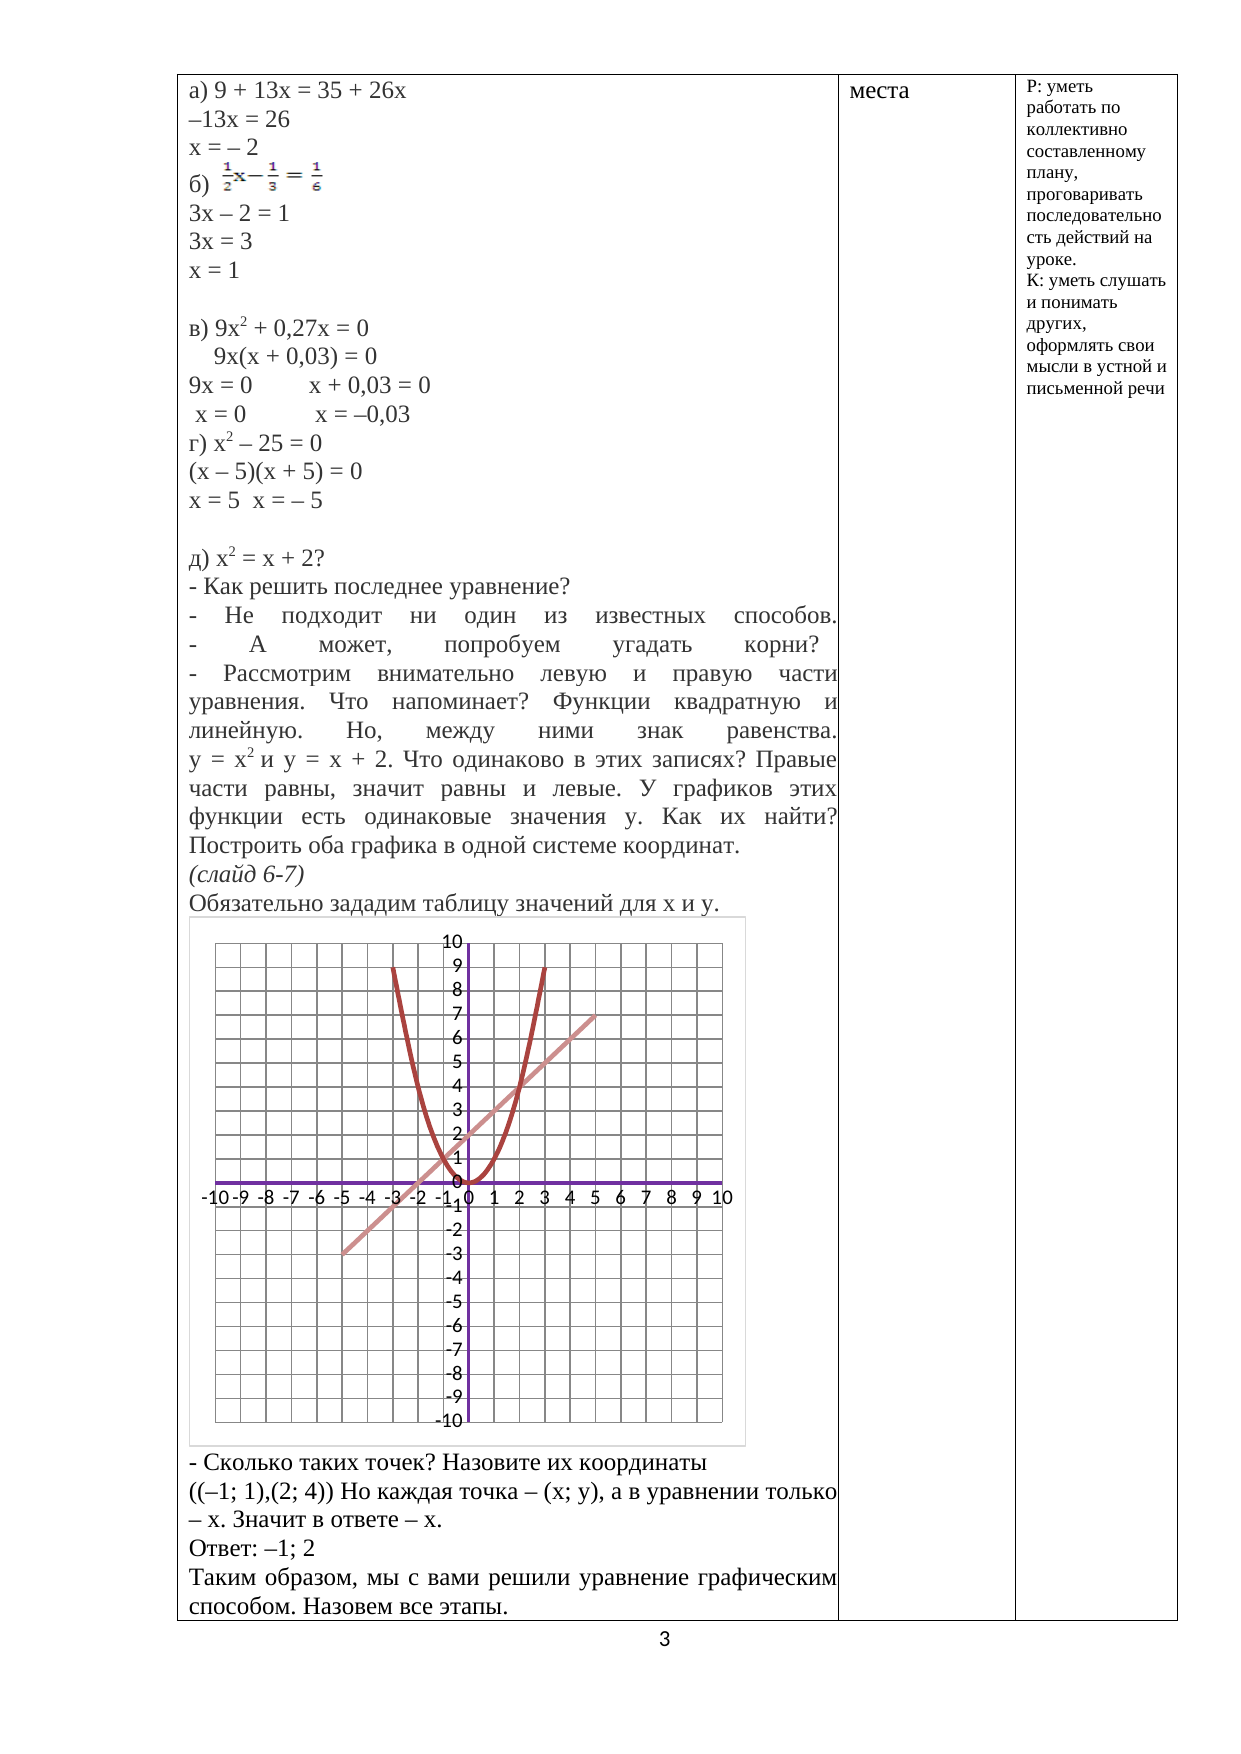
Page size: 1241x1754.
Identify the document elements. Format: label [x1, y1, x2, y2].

table_cell [178, 75, 189, 1619]
picture [215, 161, 329, 193]
table_cell [1016, 75, 1177, 1619]
table_cell [839, 75, 1015, 1619]
